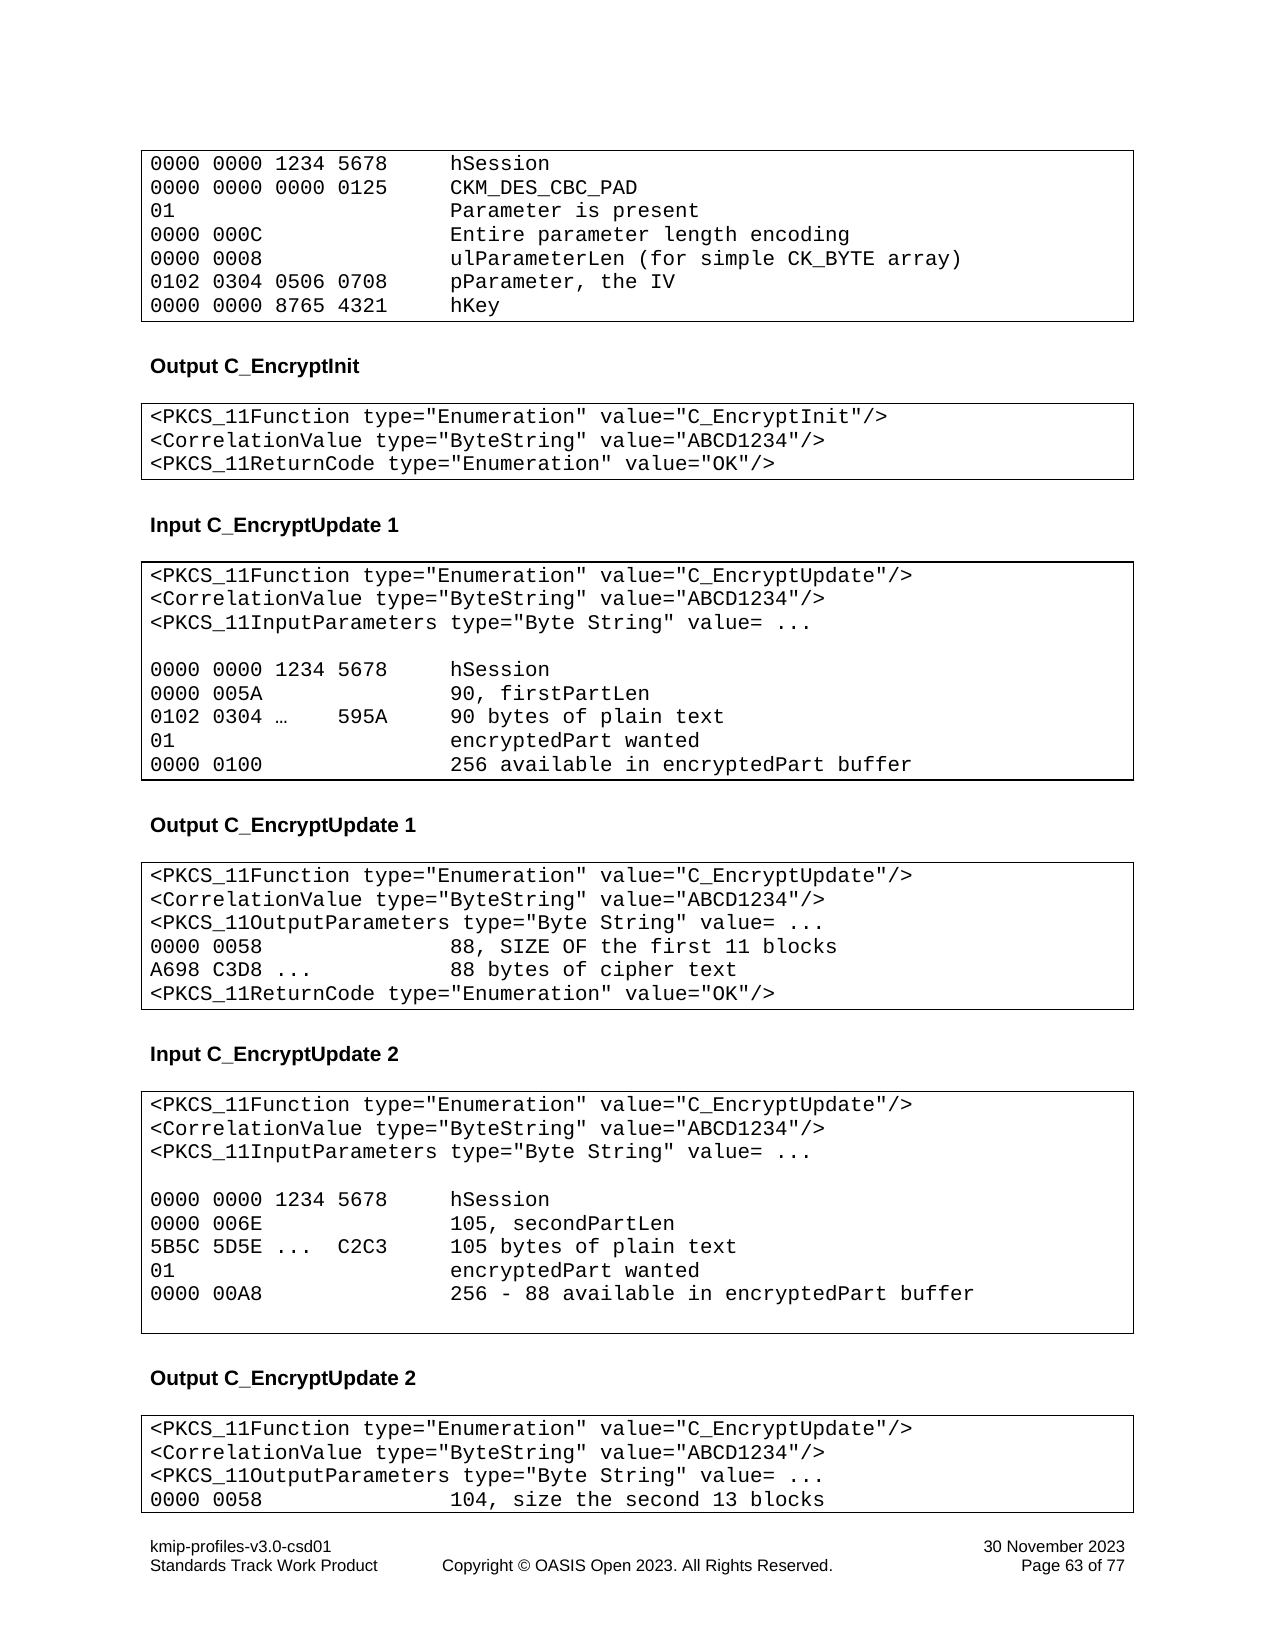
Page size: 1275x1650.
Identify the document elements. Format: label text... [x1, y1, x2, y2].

text <PKCS_11OutputParameters type="Byte String" value= ... [150, 1466, 1125, 1489]
text 0000 005A 90, firstPartLen [150, 683, 1125, 706]
text 0000 0058 104, size the second 13 blocks [150, 1489, 1125, 1512]
text <PKCS_11InputParameters type="Byte String" value= ... [150, 1142, 1125, 1165]
text 0000 0008 ulParameterLen (for simple CK_BYTE array) [150, 248, 1125, 271]
text <PKCS_11InputParameters type="Byte String" value= ... [150, 612, 1125, 636]
text <PKCS_11Function type="Enumeration" value="C_EncryptUpdate"/> <CorrelationValue type="ByteString" value="ABCD1234"/> [142, 563, 1133, 612]
text <PKCS_11Function type="Enumeration" value="C_EncryptUpdate"/> [142, 863, 1133, 888]
text <PKCS_11Function type="Enumeration" value="C_EncryptUpdate"/> [142, 1416, 1133, 1442]
text 0000 0058 88, SIZE OF the first 11 blocks [150, 936, 1125, 959]
text 0000 000C Entire parameter length encoding [150, 224, 1125, 248]
text Output C_EncryptUpdate 1 [150, 789, 1125, 837]
text 0000 0000 8765 4321 hKey [142, 292, 1133, 321]
text 0102 0304 0506 0708 pParameter, the IV [150, 271, 1125, 292]
text 01 encryptedPart wanted [150, 730, 1125, 751]
text Output C_EncryptUpdate 2 [150, 1342, 1125, 1390]
text 0102 0304 … 595A 90 bytes of plain text [150, 706, 1125, 730]
text <PKCS_11OutputParameters type="Byte String" value= ... [150, 912, 1125, 936]
text <PKCS_11ReturnCode type="Enumeration" value="OK"/> [142, 980, 1133, 1009]
text Input C_EncryptUpdate 2 [150, 1018, 1125, 1066]
text 5B5C 5D5E ... C2C3 105 bytes of plain text [150, 1236, 1125, 1260]
text 0000 0000 1234 5678 hSession [142, 151, 1133, 177]
text Output C_EncryptInit [150, 330, 1125, 378]
text A698 C3D8 ... 88 bytes of cipher text [150, 959, 1125, 980]
text <CorrelationValue type="ByteString" value="ABCD1234"/> <PKCS_11ReturnCode type="Enumeration" value="OK"/> [142, 427, 1133, 479]
text <CorrelationValue type="ByteString" value="ABCD1234"/> [150, 1442, 1125, 1466]
text 0000 006E 105, secondPartLen [150, 1212, 1125, 1236]
text 0000 0000 0000 0125 CKM_DES_CBC_PAD [150, 177, 1125, 200]
text 0000 0000 1234 5678 hSession [150, 1189, 1125, 1212]
text 01 Parameter is present [150, 200, 1125, 224]
text 0000 0000 1234 5678 hSession [150, 659, 1125, 683]
text <CorrelationValue type="ByteString" value="ABCD1234"/> [150, 888, 1125, 912]
text 0000 00A8 256 - 88 available in encryptedPart buffer [150, 1283, 1125, 1307]
text <PKCS_11Function type="Enumeration" value="C_EncryptUpdate"/> <CorrelationValue type="ByteString" value="ABCD1234"/> [142, 1092, 1133, 1142]
text 01 encryptedPart wanted [150, 1260, 1125, 1283]
text Input C_EncryptUpdate 1 [150, 488, 1125, 536]
text <PKCS_11Function type="Enumeration" value="C_EncryptInit"/> [142, 404, 1133, 427]
text 0000 0100 256 available in encryptedPart buffer [142, 751, 1133, 779]
